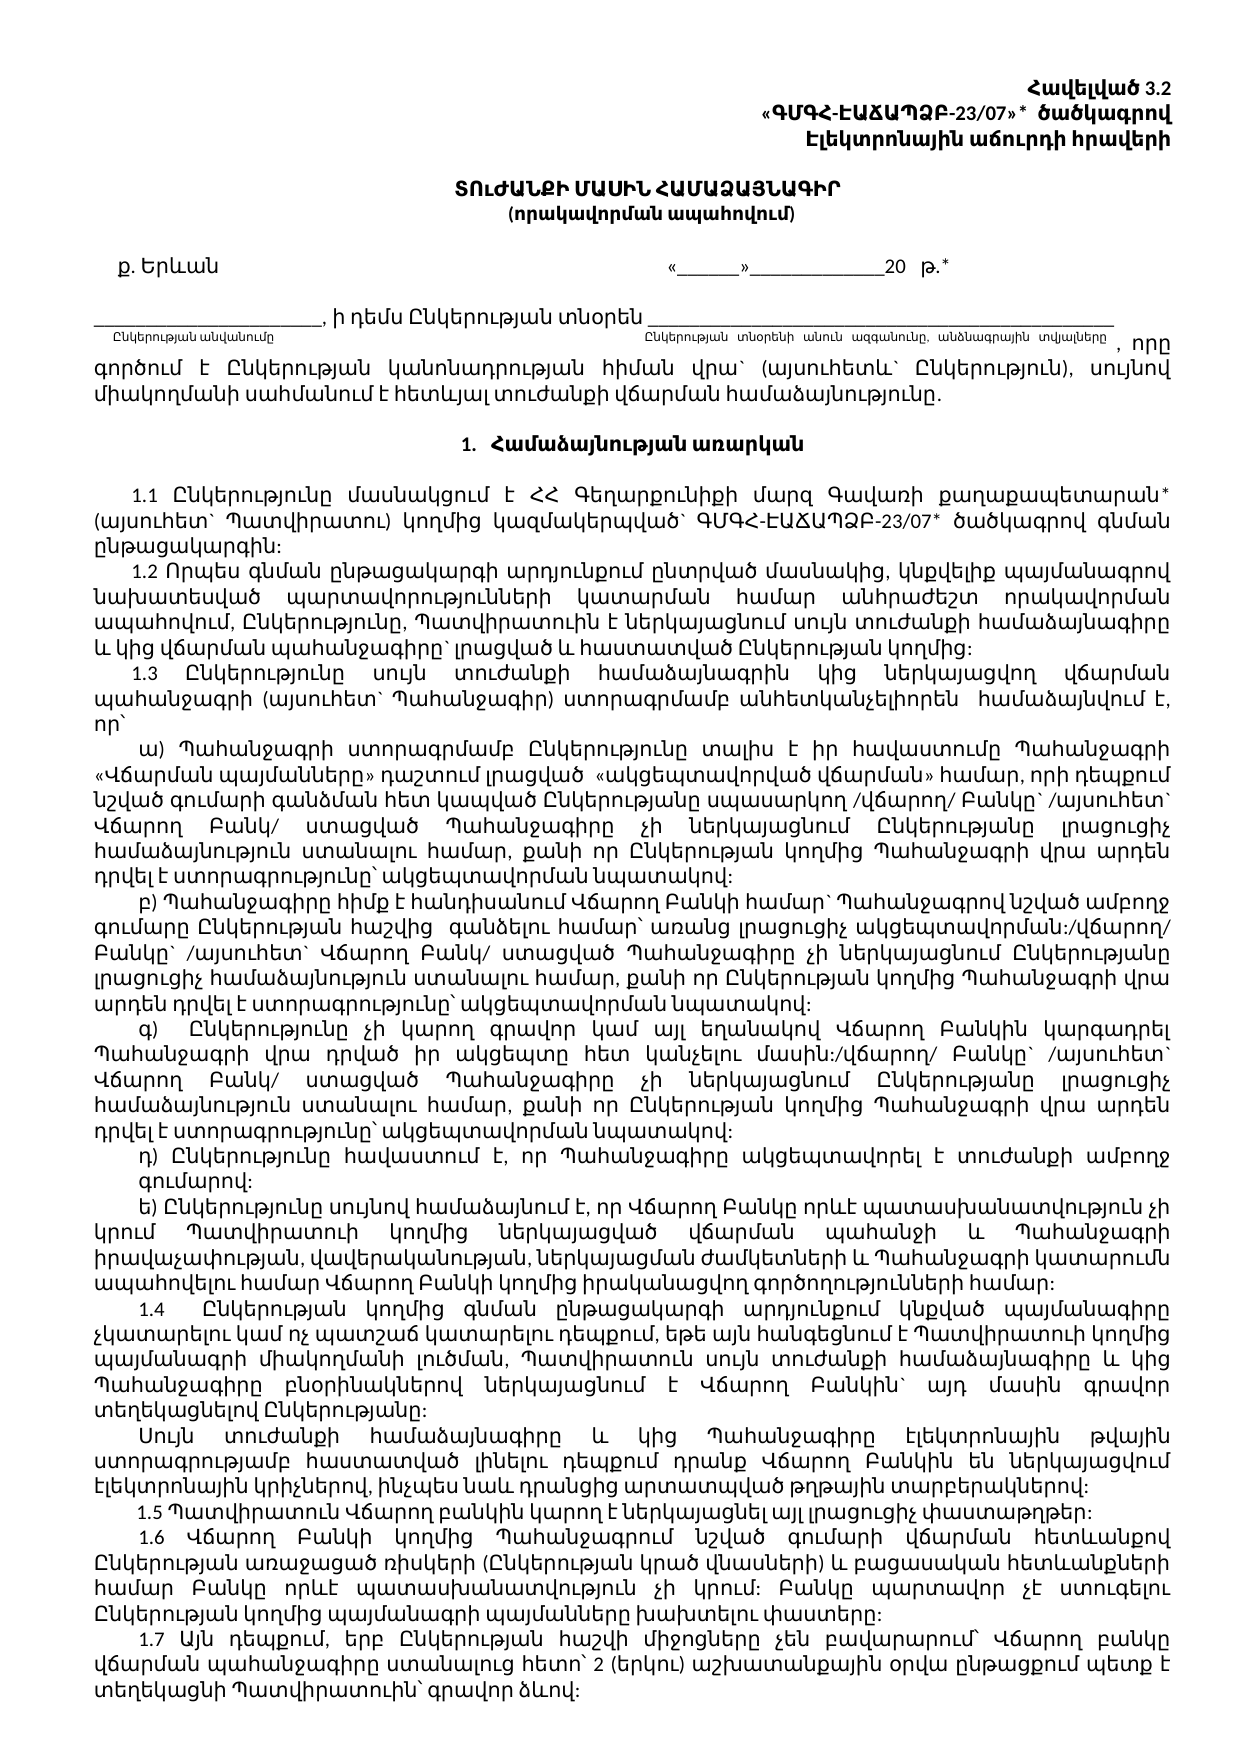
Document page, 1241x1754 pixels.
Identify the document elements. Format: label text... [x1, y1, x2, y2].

text 1.3 Ընկերությունը սույն տուժանքի համաձայնագրին կից ներկայացվող վճարման պահանջագրի (այսուհետ` Պահանջագիր) ստորագրմամբ անհետկանչելիորեն համաձայնվում է, որ՝ [94, 660, 1171, 737]
text Ընկերության անվանումը Ընկերության տնօրենի անուն ազգանունը, անձնագրային տվյալները , որը գործում է Ընկերության կանոնադրության հիման վրա` (այսուհետև` Ընկերություն), սույնով միակողմանի սահմանում է հետևյալ տուժանքի վճարման համաձայնությունը. [94, 330, 1171, 406]
text Սույն տուժանքի համաձայնագիրը և կից Պահանջագիրը էլեկտրոնային թվային ստորագրությամբ հաստատված լինելու դեպքում դրանք Վճարող Բանկին են ներկայացվում էլեկտրոնային կրիչներով, ինչպես նաև դրանցից արտատպված թղթային տարբերակներով: [94, 1423, 1171, 1499]
text 1.2 Որպես գնման ընթացակարգի արդյունքում ընտրված մասնակից, կնքվելիք պայմանագրով նախատեսված պարտավորությունների կատարման համար անհրաժեշտ որակավորման ապահովում, Ընկերությունը, Պատվիրատուին է ներկայացնում սույն տուժանքի համաձայնագիրը և կից վճարման պահանջագիրը` լրացված և հաստատված Ընկերության կողմից: [94, 559, 1171, 660]
text 1.7 Այն դեպքում, երբ Ընկերության հաշվի միջոցները չեն բավարարում՝ Վճարող բանկը վճարման պահանջագիրը ստանալուց հետո՝ 2 (երկու) աշխատանքային օրվա ընթացքում պետք է տեղեկացնի Պատվիրատուին՝ գրավոր ձևով: [94, 1626, 1171, 1702]
text (որակավորման ապահովում) [94, 202, 1171, 225]
text գ) Ընկերությունը չի կարող գրավոր կամ այլ եղանակով Վճարող Բանկին կարգադրել Պահանջագրի վրա դրված իր ակցեպտը հետ կանչելու մասին:/վճարող/ Բանկը` /այսուհետ` Վճարող Բանկ/ ստացված Պահանջագիրը չի ներկայացնում Ընկերությանը լրացուցիչ համաձայնություն ստանալու համար, քանի որ Ընկերության կողմից Պահանջագրի վրա արդեն դրվել է ստորագրությունը՝ ակցեպտավորման նպատակով: [94, 1016, 1171, 1143]
text ե) Ընկերությունը սույնով համաձայնում է, որ Վճարող Բանկը որևէ պատասխանատվություն չի կրում Պատվիրատուի կողմից ներկայացված վճարման պահանջի և Պահանջագրի իրավաչափության, վավերականության, ներկայացման ժամկետների և Պահանջագրի կատարումն ապահովելու համար Վճարող Բանկի կողմից իրականացվող գործողությունների համար: [94, 1194, 1171, 1296]
text դ) Ընկերությունը հավաստում է, որ Պահանջագիրը ակցեպտավորել է տուժանքի ամբողջ գումարով: [138, 1143, 1171, 1194]
text «ԳՄԳՀ-ԷԱՃԱՊՁԲ-23/07»* ծածկագրով [94, 100, 1171, 126]
text 1.5 Պատվիրատուն Վճարող բանկին կարող է ներկայացնել այլ լրացուցիչ փաստաթղթեր: [94, 1499, 1171, 1524]
text բ) Պահանջագիրը հիմք է հանդիսանում Վճարող Բանկի համար` Պահանջագրով նշված ամբողջ գումարը Ընկերության հաշվից գանձելու համար՝ առանց լրացուցիչ ակցեպտավորման:/վճարող/ Բանկը` /այսուհետ` Վճարող Բանկ/ ստացված Պահանջագիրը չի ներկայացնում Ընկերությանը լրացուցիչ համաձայնություն ստանալու համար, քանի որ Ընկերության կողմից Պահանջագրի վրա արդեն դրվել է ստորագրությունը՝ ակցեպտավորման նպատակով: [94, 889, 1171, 1016]
text ա) Պահանջագրի ստորագրմամբ Ընկերությունը տալիս է իր հավաստումը Պահանջագրի «Վճարման պայմանները» դաշտում լրացված «ակցեպտավորված վճարման» համար, որի դեպքում նշված գումարի գանձման հետ կապված Ընկերությանը սպասարկող /վճարող/ Բանկը` /այսուհետ` Վճարող Բանկ/ ստացված Պահանջագիրը չի ներկայացնում Ընկերությանը լրացուցիչ համաձայնություն ստանալու համար, քանի որ Ընկերության կողմից Պահանջագրի վրա արդեն դրվել է ստորագրությունը՝ ակցեպտավորման նպատակով: [94, 737, 1171, 889]
text Հավելված 3.2 [94, 75, 1171, 100]
text Էլեկտրոնային աճուրդի հրավերի [94, 126, 1171, 151]
text 1.4 Ընկերության կողմից գնման ընթացակարգի արդյունքում կնքված պայմանագիրը չկատարելու կամ ոչ պատշաճ կատարելու դեպքում, եթե այն հանգեցնում է Պատվիրատուի կողմից պայմանագրի միակողմանի լուծման, Պատվիրատուն սույն տուժանքի համաձայնագիրը և կից Պահանջագիրը բնօրինակներով ներկայացնում է Վճարող Բանկին` այդ մասին գրավոր տեղեկացնելով Ընկերությանը: [94, 1296, 1171, 1423]
text ք. Երևան «______»_____________20 թ.* [94, 254, 1171, 279]
text 1.6 Վճարող Բանկի կողմից Պահանջագրում նշված գումարի վճարման հետևանքով Ընկերության առաջացած ռիսկերի (Ընկերության կրած վնասների) և բացասական հետևանքների համար Բանկը որևէ պատասխանատվություն չի կրում: Բանկը պարտավոր չէ ստուգելու Ընկերության կողմից պայմանագրի պայմանները խախտելու փաստերը: [94, 1524, 1171, 1626]
text 1.1 Ընկերությունը մասնակցում է ՀՀ Գեղարքունիքի մարզ Գավառի քաղաքապետարան* (այսուհետ` Պատվիրատու) կողմից կազմակերպված` ԳՄԳՀ-ԷԱՃԱՊՁԲ-23/07* ծածկագրով գնման ընթացակարգին: [94, 482, 1171, 559]
text ՏՈւԺԱՆՔԻ ՄԱՍԻՆ ՀԱՄԱՁԱՅՆԱԳԻՐ [94, 177, 1171, 202]
text ______________________, ի դեմս Ընկերության տնօրեն _____________________________________________ [94, 304, 1171, 330]
text 1. Համաձայնության առարկան [94, 432, 1171, 457]
